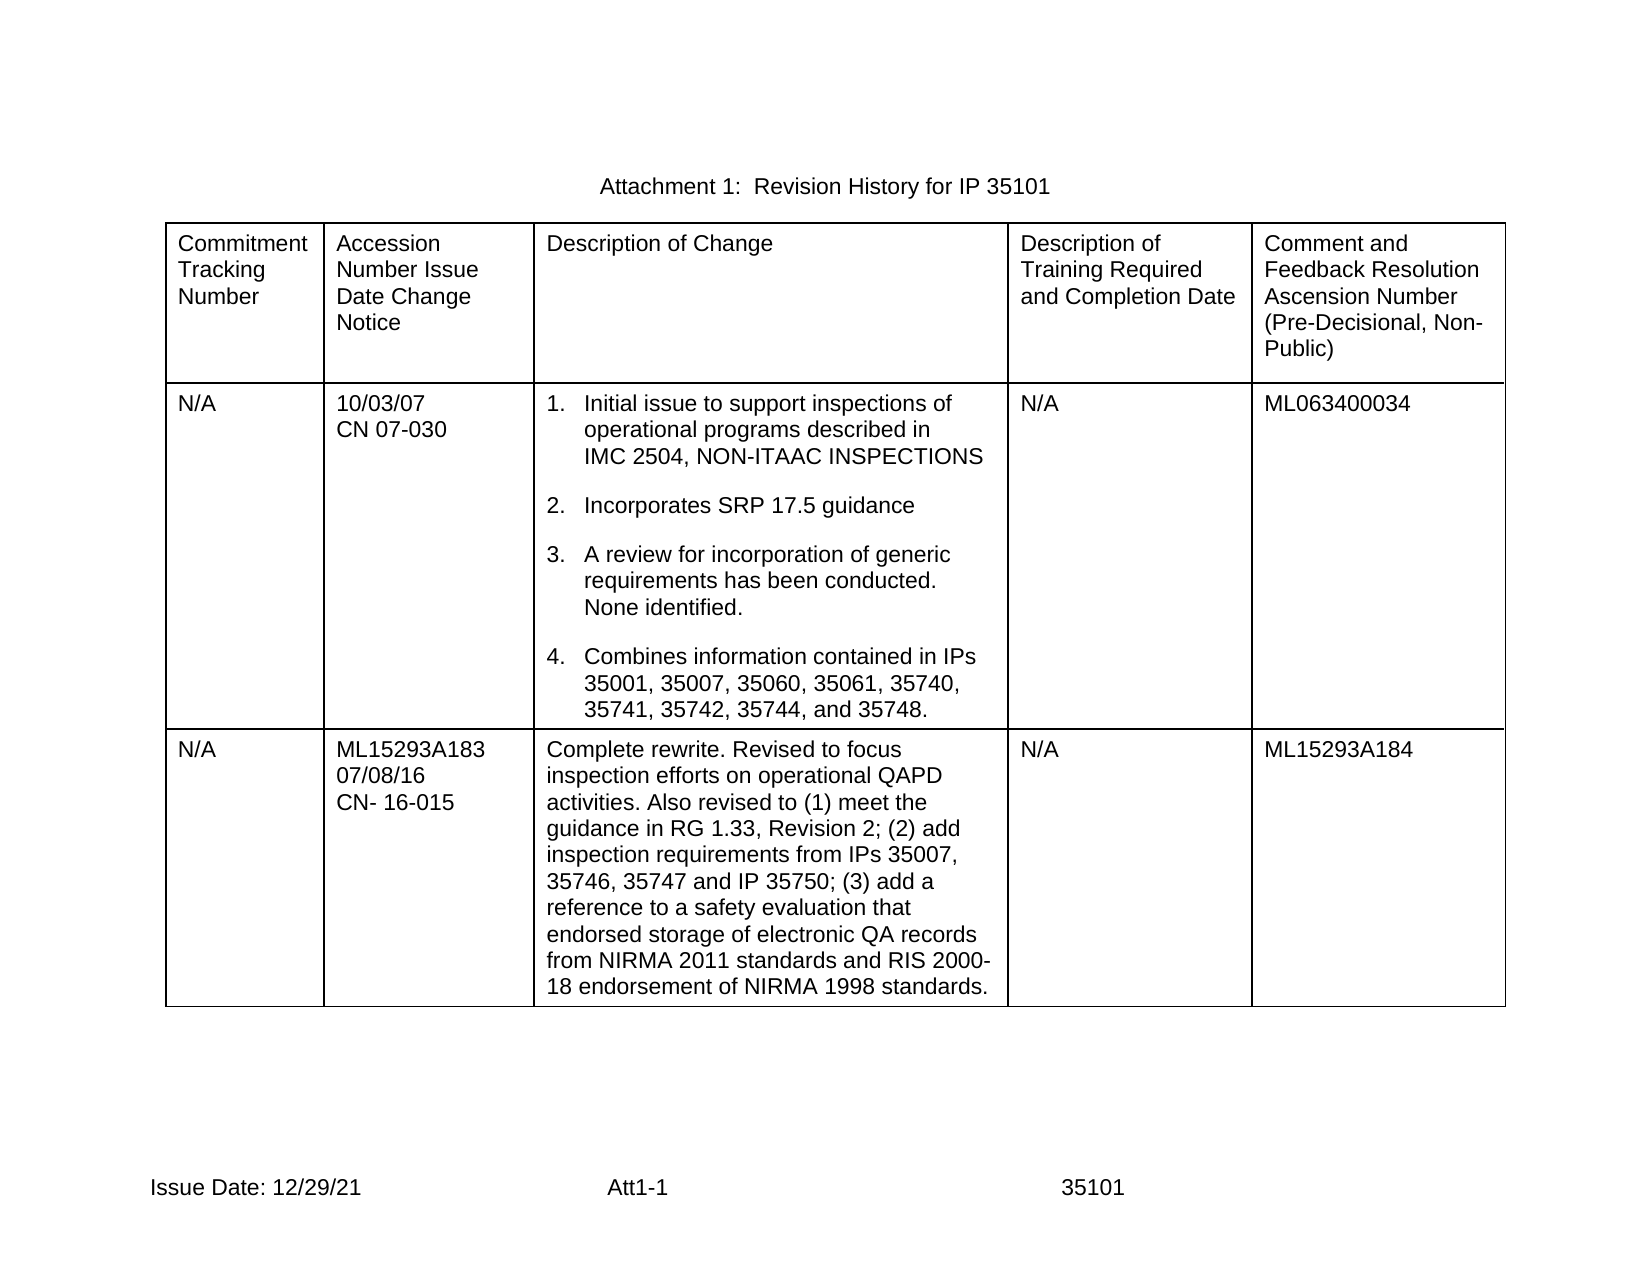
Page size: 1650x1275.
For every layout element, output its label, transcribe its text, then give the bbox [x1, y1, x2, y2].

table_header Description of Change [535, 224, 1007, 382]
table_cell ML063400034 [1253, 382, 1505, 728]
table_header Description of Training Required and Completion Date [1009, 224, 1251, 382]
table_cell N/A [167, 384, 323, 728]
table_cell Initial issue to support inspections of operational programs described in IMC 2504, NON-ITAAC INSPECTIONS Incorporates SRP 17.5 guidance A review for incorporation of generic requirements has been conducted. None identified. Combines information contained in IPs 35001, 35007, 35060, 35061, 35740, 35741, 35742, 35744, and 35748. [535, 384, 1007, 728]
table_cell N/A [1009, 730, 1251, 1006]
table_cell N/A [1009, 384, 1251, 728]
table_cell ML15293A183 07/08/16 CN- 16-015 [325, 730, 533, 1006]
title Attachment 1: Revision History for IP 35101 [150, 173, 1500, 199]
table_header Commitment Tracking Number [167, 224, 323, 382]
table_cell N/A [167, 730, 323, 1006]
table_cell ML15293A184 [1253, 728, 1505, 1006]
table_header Accession Number Issue Date Change Notice [325, 224, 533, 382]
table_header Comment and Feedback Resolution Ascension Number (Pre-Decisional, Non- Public) [1253, 224, 1505, 382]
table_cell 10/03/07 CN 07-030 [325, 384, 533, 728]
table_cell Complete rewrite. Revised to focus inspection efforts on operational QAPD activities. Also revised to (1) meet the guidance in RG 1.33, Revision 2; (2) add inspection requirements from IPs 35007, 35746, 35747 and IP 35750; (3) add a reference to a safety evaluation that endorsed storage of electronic QA records from NIRMA 2011 standards and RIS 2000-18 endorsement of NIRMA 1998 standards. [535, 730, 1007, 1006]
